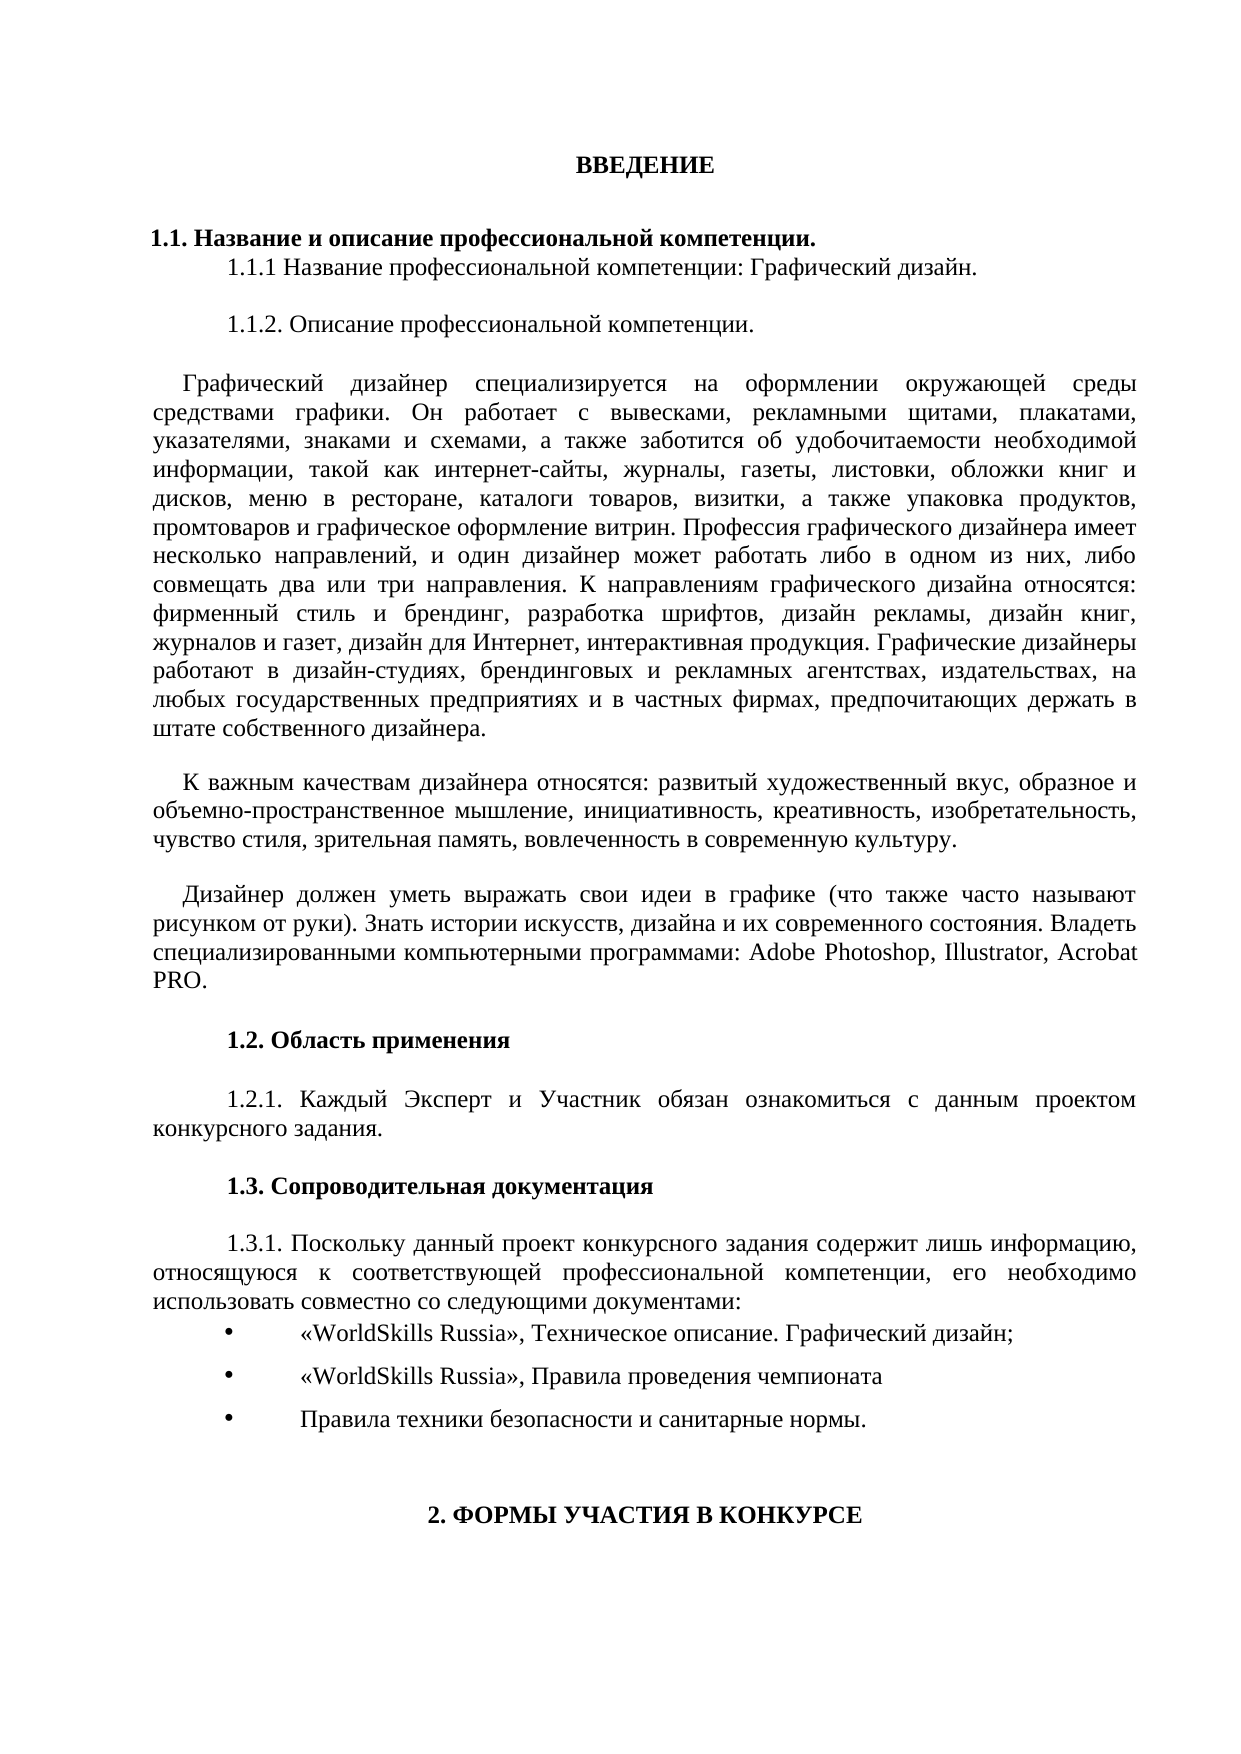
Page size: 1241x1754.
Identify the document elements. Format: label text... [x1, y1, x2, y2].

list «WorldSkills Russia», Правила проведения чемпионата [150, 1357, 1138, 1391]
text Дизайнер должен уметь выражать свои идеи в графике (что также часто называют рисунком от руки). Знать истории искусств, дизайна и их современного состояния. Владеть специализированными компьютерными программами: Adobe Photoshop, Illustrator, Acrobat PRO. [153, 879, 1138, 994]
text 1.1.1 Название профессиональной компетенции: Графический дизайн. [227, 252, 1138, 281]
text 1.3.1. Поскольку данный проект конкурсного задания содержит лишь информацию, относящуюся к соответствующей профессиональной компетенции, его необходимо использовать совместно со следующими документами: [153, 1228, 1138, 1314]
text Графический дизайнер специализируется на оформлении окружающей среды средствами графики. Он работает с вывесками, рекламными щитами, плакатами, указателями, знаками и схемами, а также заботится об удобочитаемости необходимой информации, такой как интернет-сайты, журналы, газеты, листовки, обложки книг и дисков, меню в ресторане, каталоги товаров, визитки, а также упаковка продуктов, промтоваров и графическое оформление витрин. Профессия графического дизайнера имеет несколько направлений, и один дизайнер может работать либо в одном из них, либо совмещать два или три направления. К направлениям графического дизайна относятся: фирменный стиль и брендинг, разработка шрифтов, дизайн рекламы, дизайн книг, журналов и газет, дизайн для Интернет, интерактивная продукция. Графические дизайнеры работают в дизайн-студиях, брендинговых и рекламных агентствах, издательствах, на любых государственных предприятиях и в частных фирмах, предпочитающих держать в штате собственного дизайнера. [153, 368, 1138, 742]
text 1.1.2. Описание профессиональной компетенции. [227, 309, 1138, 338]
text 1.1. Название и описание профессиональной компетенции. [150, 223, 1138, 252]
text 1.2.1. Каждый Эксперт и Участник обязан ознакомиться с данным проектом конкурсного задания. [153, 1084, 1138, 1142]
text 1.2. Область применения [227, 1025, 1138, 1054]
list «WorldSkills Russia», Техническое описание. Графический дизайн; [150, 1314, 1138, 1348]
text 1.3. Сопроводительная документация [227, 1171, 1138, 1199]
text 2. ФОРМЫ УЧАСТИЯ В КОНКУРСЕ [153, 1500, 1137, 1528]
list Правила техники безопасности и санитарные нормы. [150, 1400, 1138, 1433]
text ВВЕДЕНИЕ [153, 150, 1138, 179]
text К важным качествам дизайнера относятся: развитый художественный вкус, образное и объемно-пространственное мышление, инициативность, креативность, изобретательность, чувство стиля, зрительная память, вовлеченность в современную культуру. [153, 767, 1138, 853]
